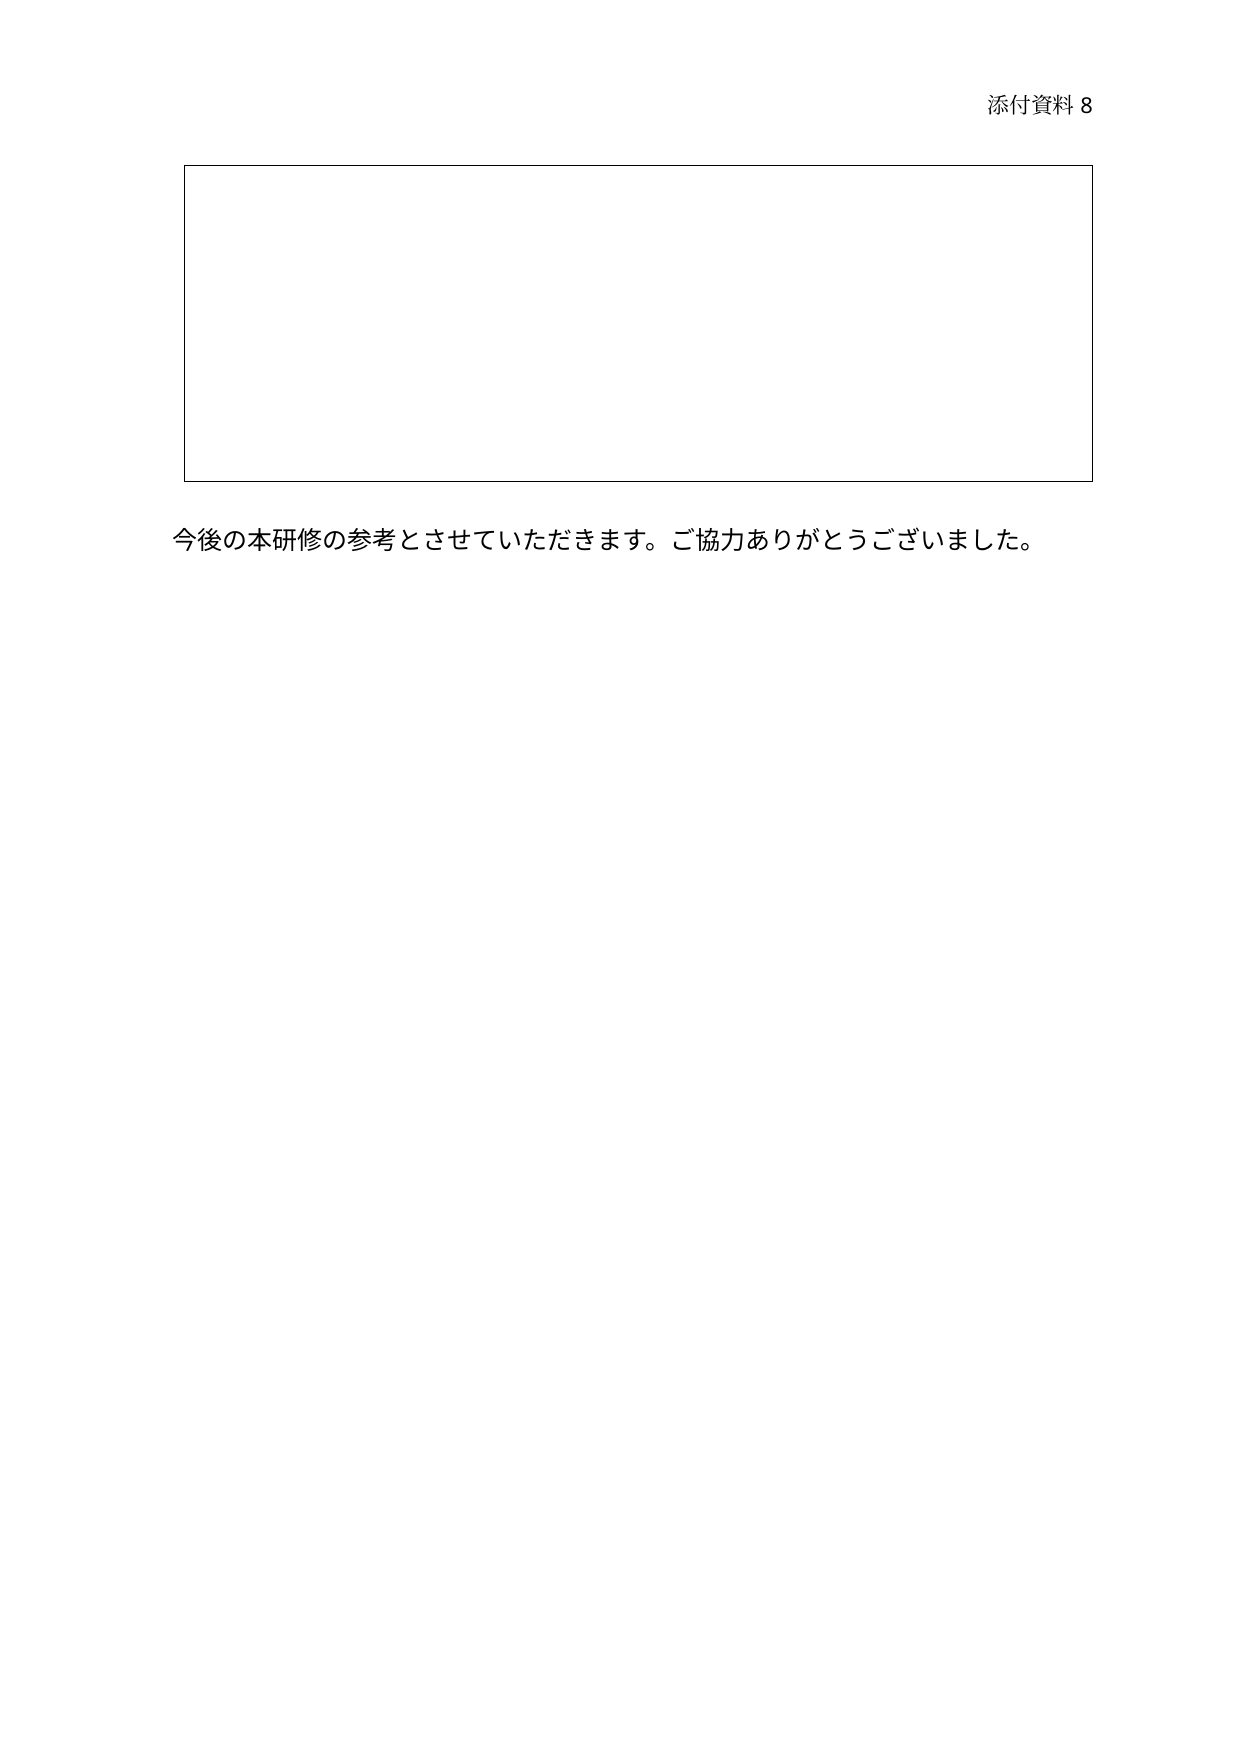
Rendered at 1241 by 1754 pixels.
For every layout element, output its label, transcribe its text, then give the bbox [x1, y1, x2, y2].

text 今後の本研修の参考とさせていただきます。ご協力ありがとうございました。 [148, 519, 1092, 557]
table_header [185, 166, 1092, 481]
